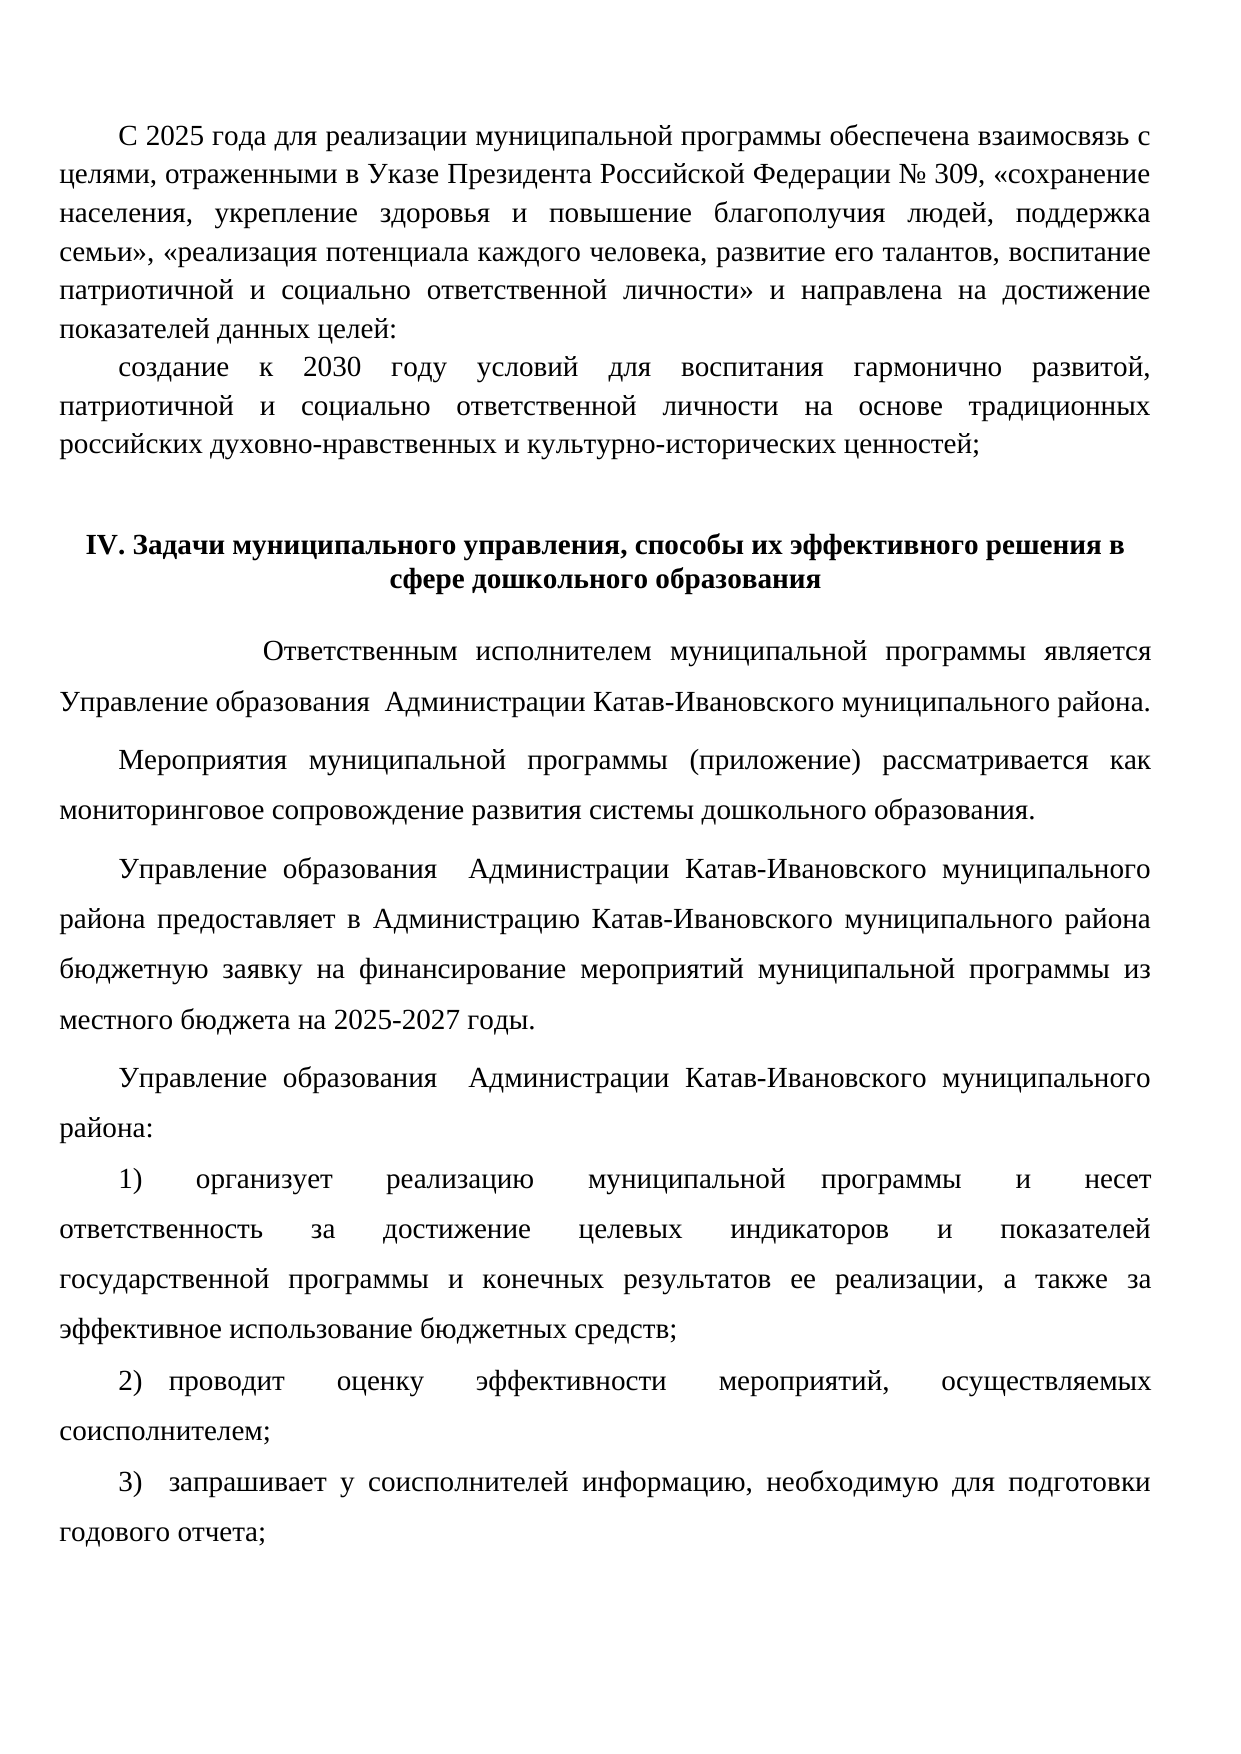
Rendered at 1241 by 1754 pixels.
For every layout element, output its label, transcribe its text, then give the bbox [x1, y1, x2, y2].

list запрашивает у соисполнителей информацию, необходимую для подготовки годового отчета; [59, 1464, 1152, 1548]
text Управление образования Администрации Катав-Ивановского муниципального района: [59, 1060, 1152, 1144]
text Мероприятия муниципальной программы (приложение) рассматривается как мониторинговое сопровождение развития системы дошкольного образования. [59, 742, 1152, 826]
text 1) организует реализацию муниципальной программы и несет ответственность за достижение целевых индикаторов и показателей государственной программы и конечных результатов ее реализации, а также за эффективное использование бюджетных средств; [59, 1161, 1152, 1345]
text Управление образования Администрации Катав-Ивановского муниципального района предоставляет в Администрацию Катав-Ивановского муниципального района бюджетную заявку на финансирование мероприятий муниципальной программы из местного бюджета на 2025-2027 годы. [59, 851, 1152, 1035]
list проводит оценку эффективности мероприятий, осуществляемых соисполнителем; [59, 1363, 1152, 1447]
text создание к 2030 году условий для воспитания гармонично развитой, патриотичной и социально ответственной личности на основе традиционных российских духовно-нравственных и культурно-исторических ценностей; [59, 349, 1152, 460]
text Ответственным исполнителем муниципальной программы является Управление образования Администрации Катав-Ивановского муниципального района. [59, 633, 1152, 717]
text IV. Задачи муниципального управления, способы их эффективного решения в сфере дошкольного образования [59, 527, 1152, 594]
text С 2025 года для реализации муниципальной программы обеспечена взаимосвязь с целями, отраженными в Указе Президента Российской Федерации № 309, «сохранение населения, укрепление здоровья и повышение благополучия людей, поддержка семьи», «реализация потенциала каждого человека, развитие его талантов, воспитание патриотичной и социально ответственной личности» и направлена на достижение показателей данных целей: [59, 118, 1152, 344]
